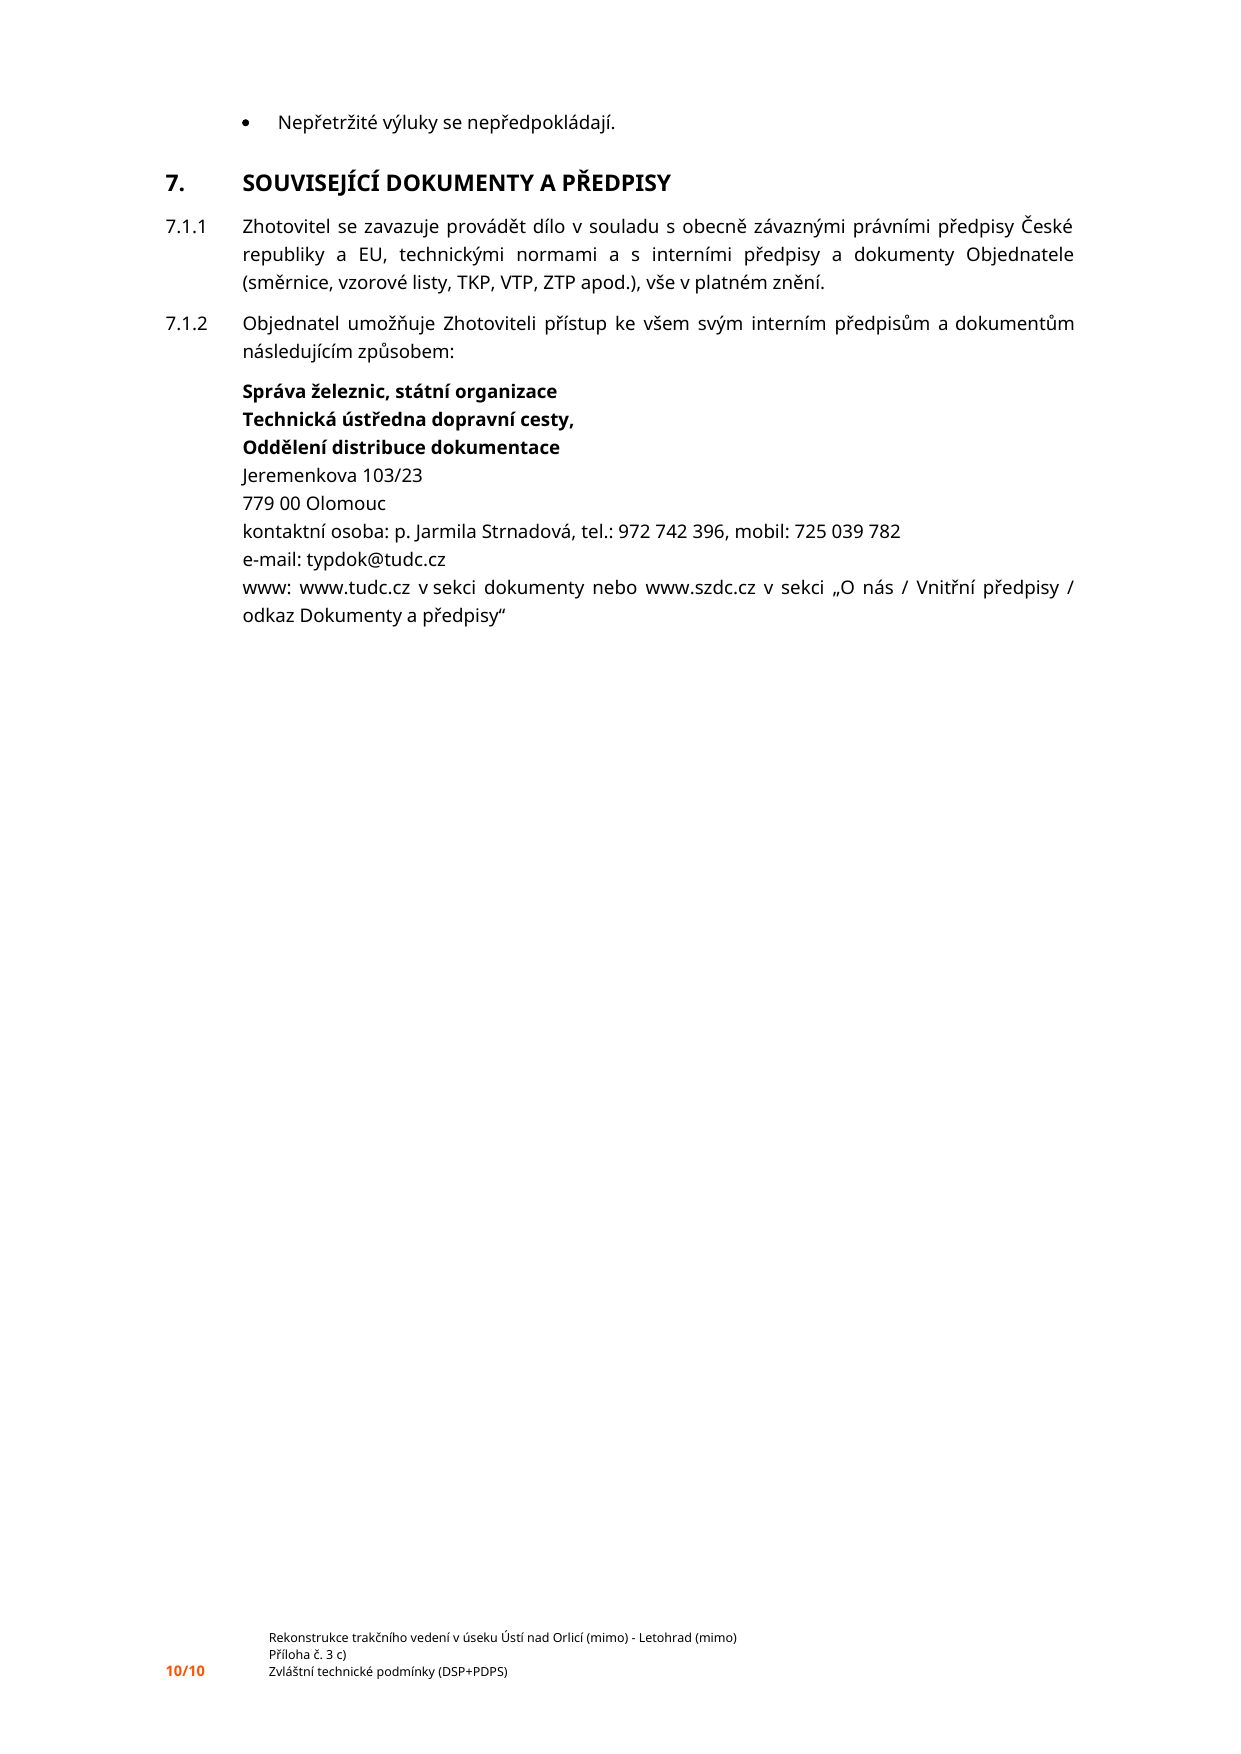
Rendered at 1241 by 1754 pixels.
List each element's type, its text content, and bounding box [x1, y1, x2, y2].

text 779 00 Olomouc [242, 491, 1075, 516]
text Technická ústředna dopravní cesty, [242, 406, 1075, 432]
list SOUVISEJÍCÍ DOKUMENTY A PŘEDPISY [165, 166, 1075, 198]
list Nepřetržité výluky se nepředpokládají. [242, 109, 1075, 135]
list Zhotovitel se zavazuje provádět dílo v souladu s obecně závaznými právními předpisy České republiky a EU, technickými normami a s interními předpisy a dokumenty Objednatele (směrnice, vzorové listy, TKP, VTP, ZTP apod.), vše v platném znění. [165, 213, 1075, 295]
text Jeremenkova 103/23 [242, 462, 1075, 488]
list Objednatel umožňuje Zhotoviteli přístup ke všem svým interním předpisům a dokumentům následujícím způsobem: [165, 310, 1075, 363]
text www: www.tudc.cz v sekci dokumenty nebo www.szdc.cz v sekci „O nás / Vnitřní předpisy / odkaz Dokumenty a předpisy“ [242, 574, 1075, 628]
text Správa železnic, státní organizace [242, 378, 1075, 404]
text Oddělení distribuce dokumentace [242, 434, 1075, 460]
text e-mail: typdok@tudc.cz [242, 547, 1075, 572]
text kontaktní osoba: p. Jarmila Strnadová, tel.: 972 742 396, mobil: 725 039 782 [242, 518, 1075, 544]
